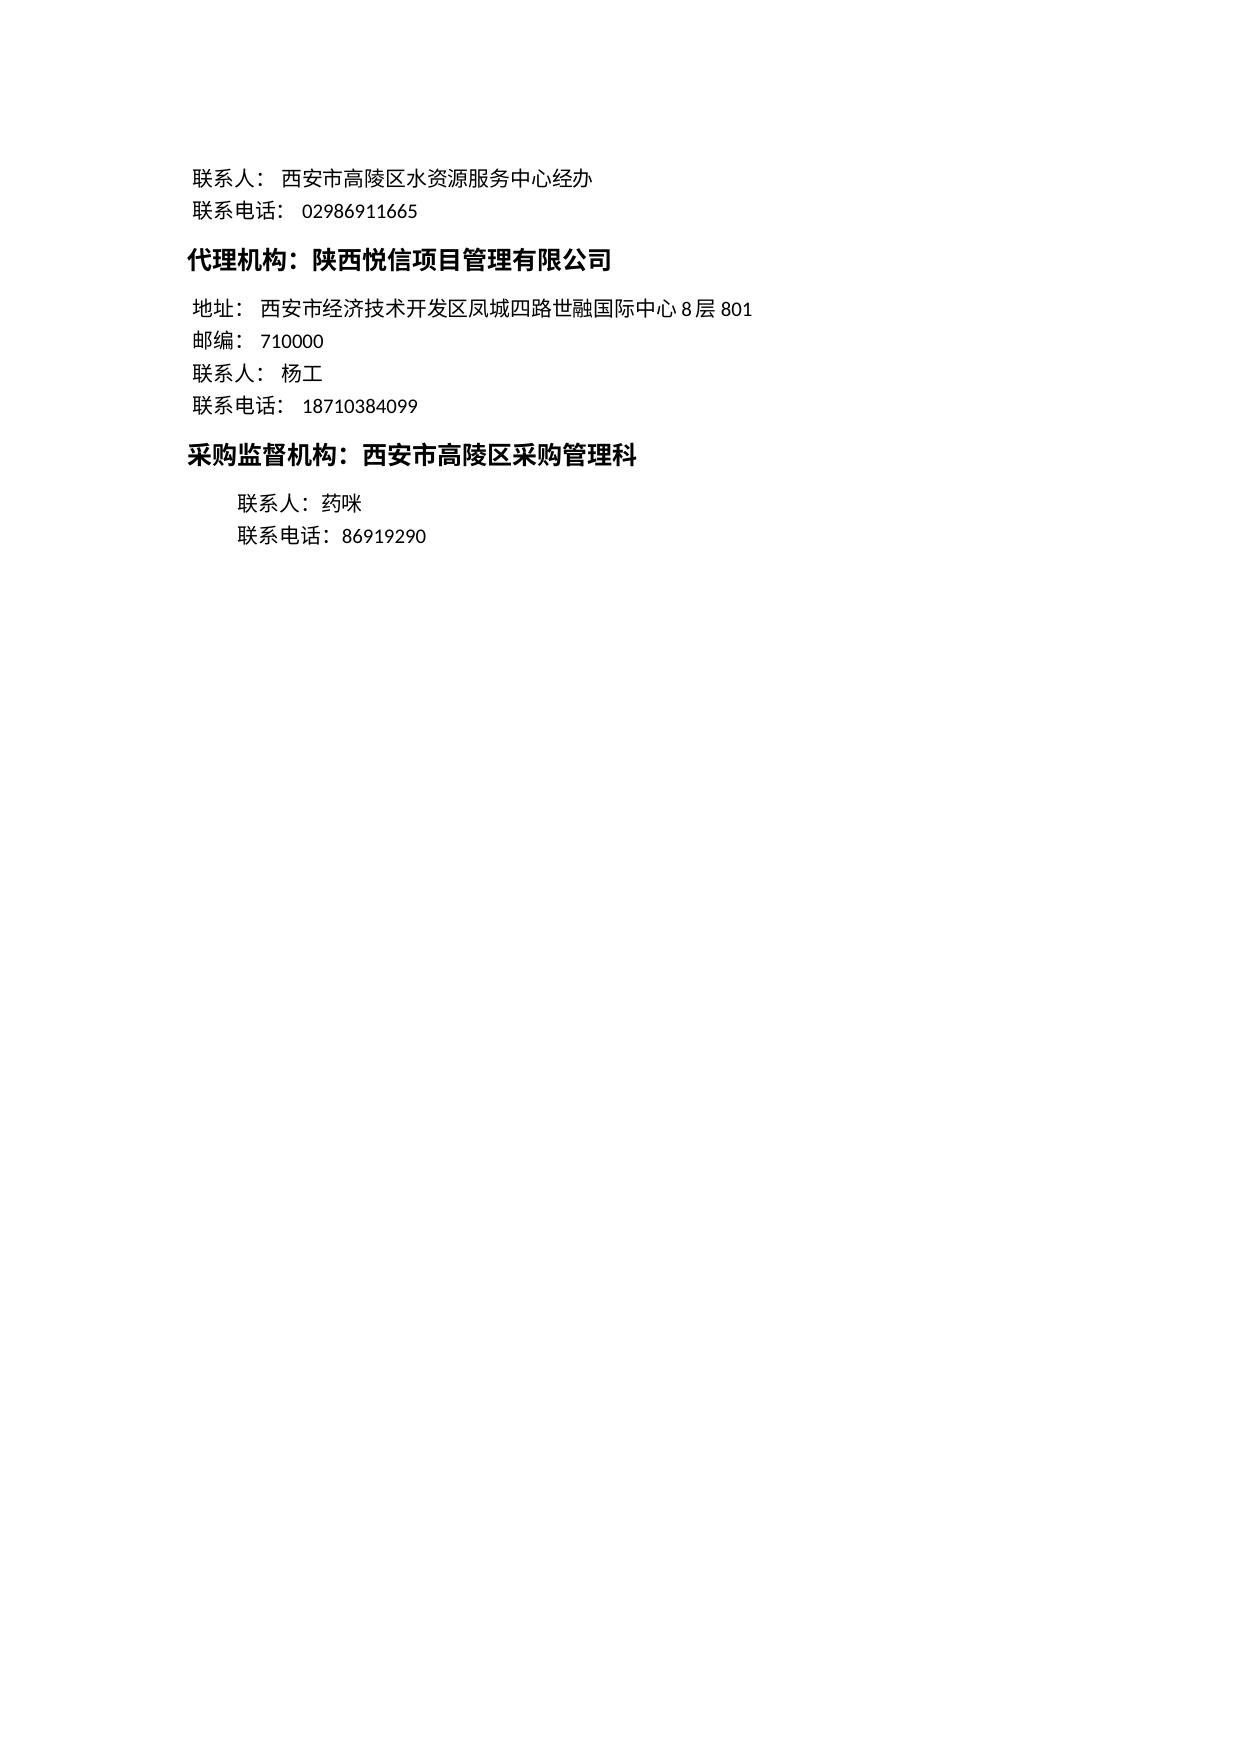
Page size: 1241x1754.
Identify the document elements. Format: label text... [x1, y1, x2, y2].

text 代理机构：陕西悦信项目管理有限公司 [187, 227, 1053, 292]
text 邮编： 710000 [187, 324, 1053, 357]
text 联系人： 杨工 [187, 357, 1053, 389]
text 地址： 西安市经济技术开发区凤城四路世融国际中心8层801 [187, 292, 1053, 324]
text 联系人：药咪 [187, 487, 1053, 519]
text 采购监督机构：西安市高陵区采购管理科 [187, 422, 1053, 487]
text 联系电话： 18710384099 [187, 389, 1053, 422]
text 联系电话：86919290 [187, 519, 1053, 552]
text 联系人： 西安市高陵区水资源服务中心经办 [187, 162, 1053, 194]
text 联系电话： 02986911665 [187, 194, 1053, 227]
